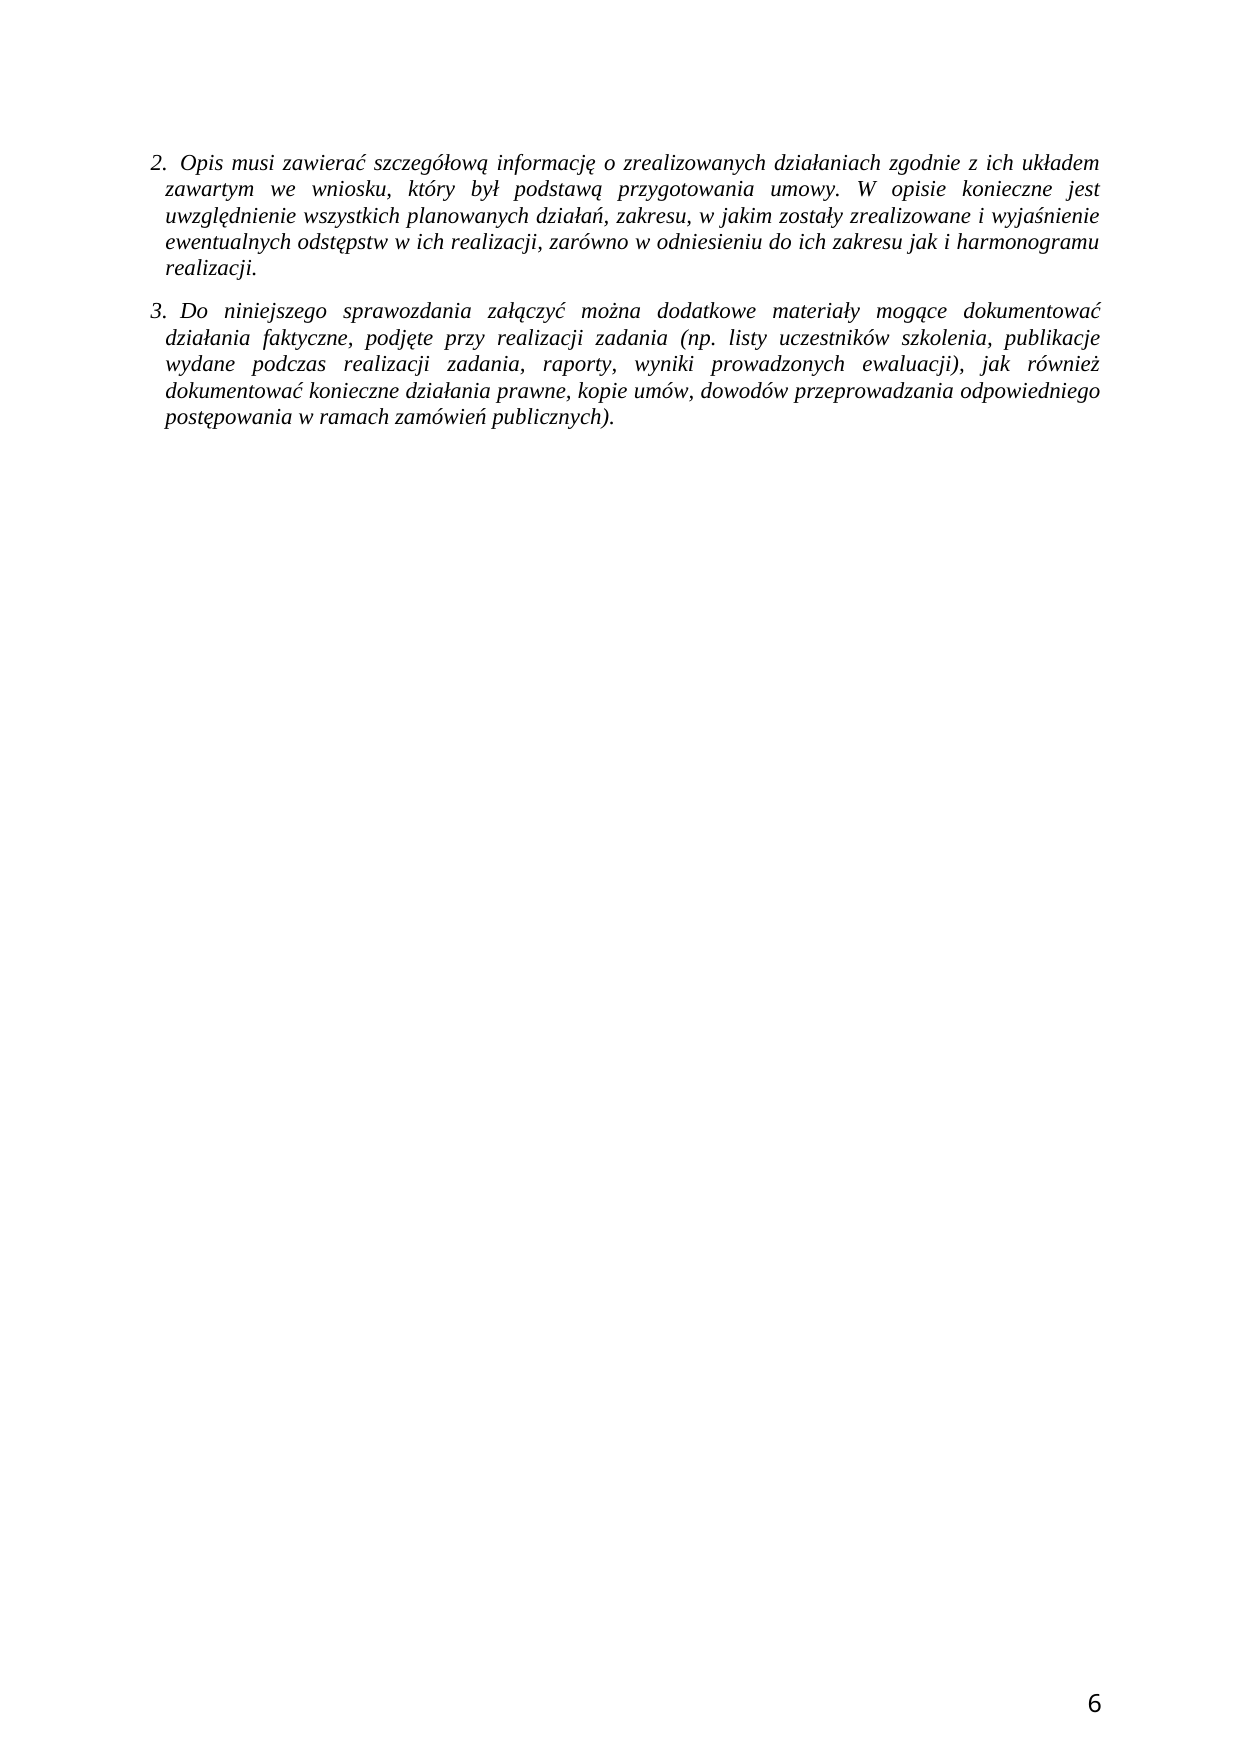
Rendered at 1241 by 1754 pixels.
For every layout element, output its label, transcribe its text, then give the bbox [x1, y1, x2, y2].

list Opis musi zawierać szczegółową informację o zrealizowanych działaniach zgodnie z ich układem zawartym we wniosku, który był podstawą przygotowania umowy. W opisie konieczne jest uwzględnienie wszystkich planowanych działań, zakresu, w jakim zostały zrealizowane i wyjaśnienie ewentualnych odstępstw w ich realizacji, zarówno w odniesieniu do ich zakresu jak i harmonogramu realizacji. [150, 149, 1101, 281]
list Do niniejszego sprawozdania załączyć można dodatkowe materiały mogące dokumentować działania faktyczne, podjęte przy realizacji zadania (np. listy uczestników szkolenia, publikacje wydane podczas realizacji zadania, raporty, wyniki prowadzonych ewaluacji), jak również dokumentować konieczne działania prawne, kopie umów, dowodów przeprowadzania odpowiedniego postępowania w ramach zamówień publicznych). [150, 298, 1101, 429]
